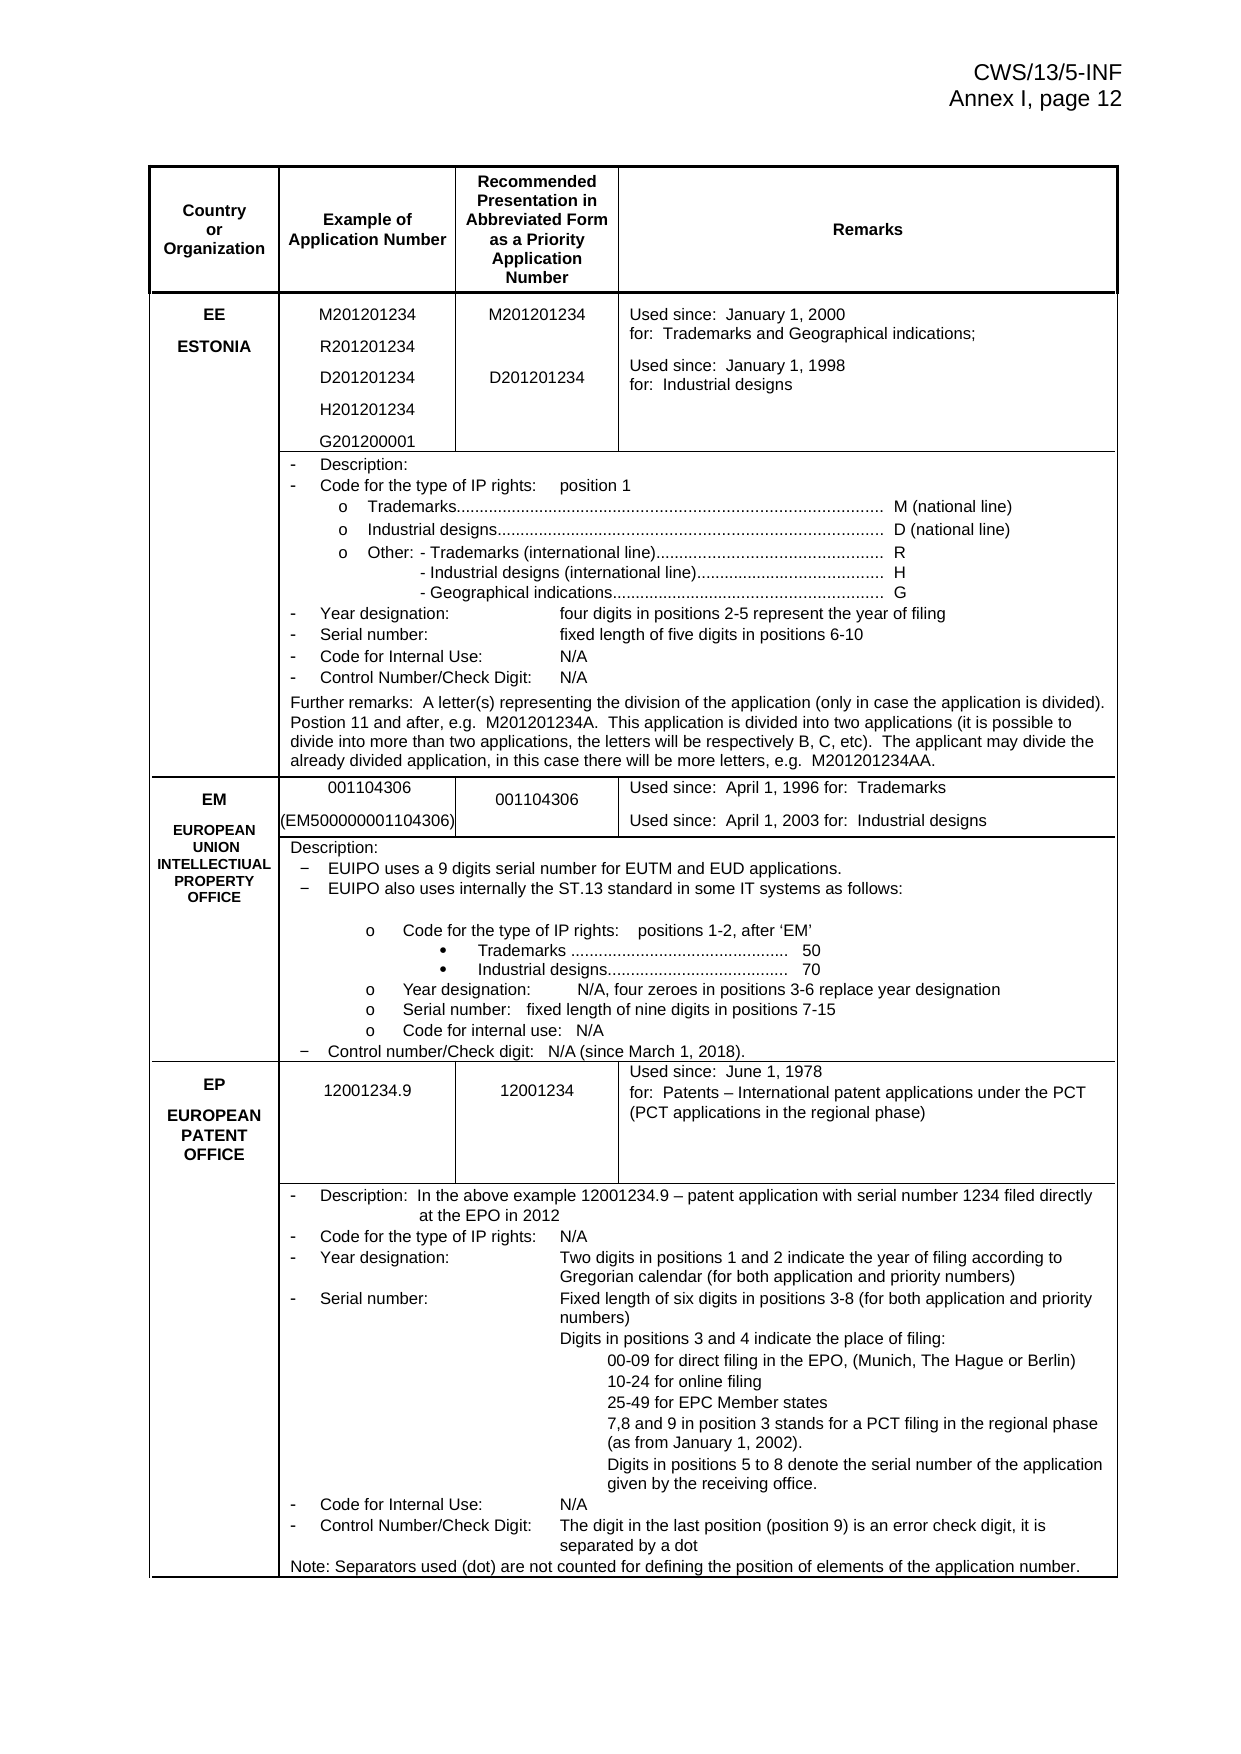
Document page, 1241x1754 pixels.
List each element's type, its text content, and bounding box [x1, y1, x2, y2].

table_header Remarks [619, 168, 1116, 291]
table_cell Description: − EUIPO uses a 9 digits serial number for EUTM and EUD applications. − EUIPO also uses internally the ST.13 standard in some IT systems as follows: Code for the type of IP rights: positions 1-2, after ‘EM’ Trademarks ............................................... 50 Industrial designs....................................... 70 Year designation: N/A, four zeroes in positions 3-6 replace year designation Serial number: fixed length of nine digits in positions 7-15 Code for internal use: N/A − Control number/Check digit: N/A (since March 1, 2018). [280, 836, 1117, 1061]
table_cell Description: Code for the type of IP rights: position 1 Trademarks M (national line) Industrial designs D (national line) Other: - Trademarks (international line) R - Industrial designs (international line) H - Geographical indications G Year designation: four digits in positions 2-5 represent the year of filing Serial number: fixed length of five digits in positions 6-10 Code for Internal Use: N/A Control Number/Check Digit: N/A Further remarks: A letter(s) representing the division of the application (only in case the application is divided). Postion 11 and after, e.g. M201201234A. This application is divided into two applications (it is possible to divide into more than two applications, the letters will be respectively B, C, etc). The applicant may divide the already divided application, in this case there will be more letters, e.g. M201201234AA. [280, 451, 1117, 776]
table_cell 001104306 [456, 778, 618, 836]
table_header Recommended Presentation in Abbreviated Form as a Priority Application Number [456, 168, 618, 291]
table_cell 12001234 [456, 1062, 618, 1182]
table_cell Used since: June 1, 1978 for: Patents – International patent applications under the PCT (PCT applications in the regional phase) [619, 1061, 1117, 1182]
table_header Example of Application Number [280, 168, 455, 291]
table_cell Used since: April 1, 1996 for: Trademarks Used since: April 1, 2003 for: Industrial designs [619, 776, 1117, 836]
table_cell EM EUROPEAN UNION INTELLECTIUAL PROPERTY OFFICE [150, 776, 278, 1061]
table_cell 12001234.9 [280, 1062, 455, 1182]
table_cell EP European patent office [150, 1061, 278, 1576]
table_cell EE Estonia [150, 292, 278, 776]
table_cell Description: In the above example 12001234.9 – patent application with serial number 1234 filed directly at the EPO in 2012 Code for the type of IP rights: N/A Year designation: Two digits in positions 1 and 2 indicate the year of filing according to Gregorian calendar (for both application and priority numbers) Serial number: Fixed length of six digits in positions 3-8 (for both application and priority numbers) Digits in positions 3 and 4 indicate the place of filing: 00-09 for direct filing in the EPO, (Munich, The Hague or Berlin) 10-24 for online filing 25-49 for EPC Member states 7,8 and 9 in position 3 stands for a PCT filing in the regional phase (as from January 1, 2002). Digits in positions 5 to 8 denote the serial number of the application given by the receiving office. Code for Internal Use: N/A Control Number/Check Digit: The digit in the last position (position 9) is an error check digit, it is separated by a dot Note: Separators used (dot) are not counted for defining the position of elements of the application number. [280, 1183, 1117, 1576]
table_cell M201201234 D201201234 [456, 294, 618, 451]
table_cell M201201234 R201201234 D201201234 H201201234 G201200001 [280, 294, 455, 451]
table_cell 001104306 (EM500000001104306) [280, 778, 455, 836]
table_cell Used since: January 1, 2000 for: Trademarks and Geographical indications; Used since: January 1, 1998 for: Industrial designs [619, 291, 1117, 451]
table_header Country or Organization [151, 168, 278, 291]
